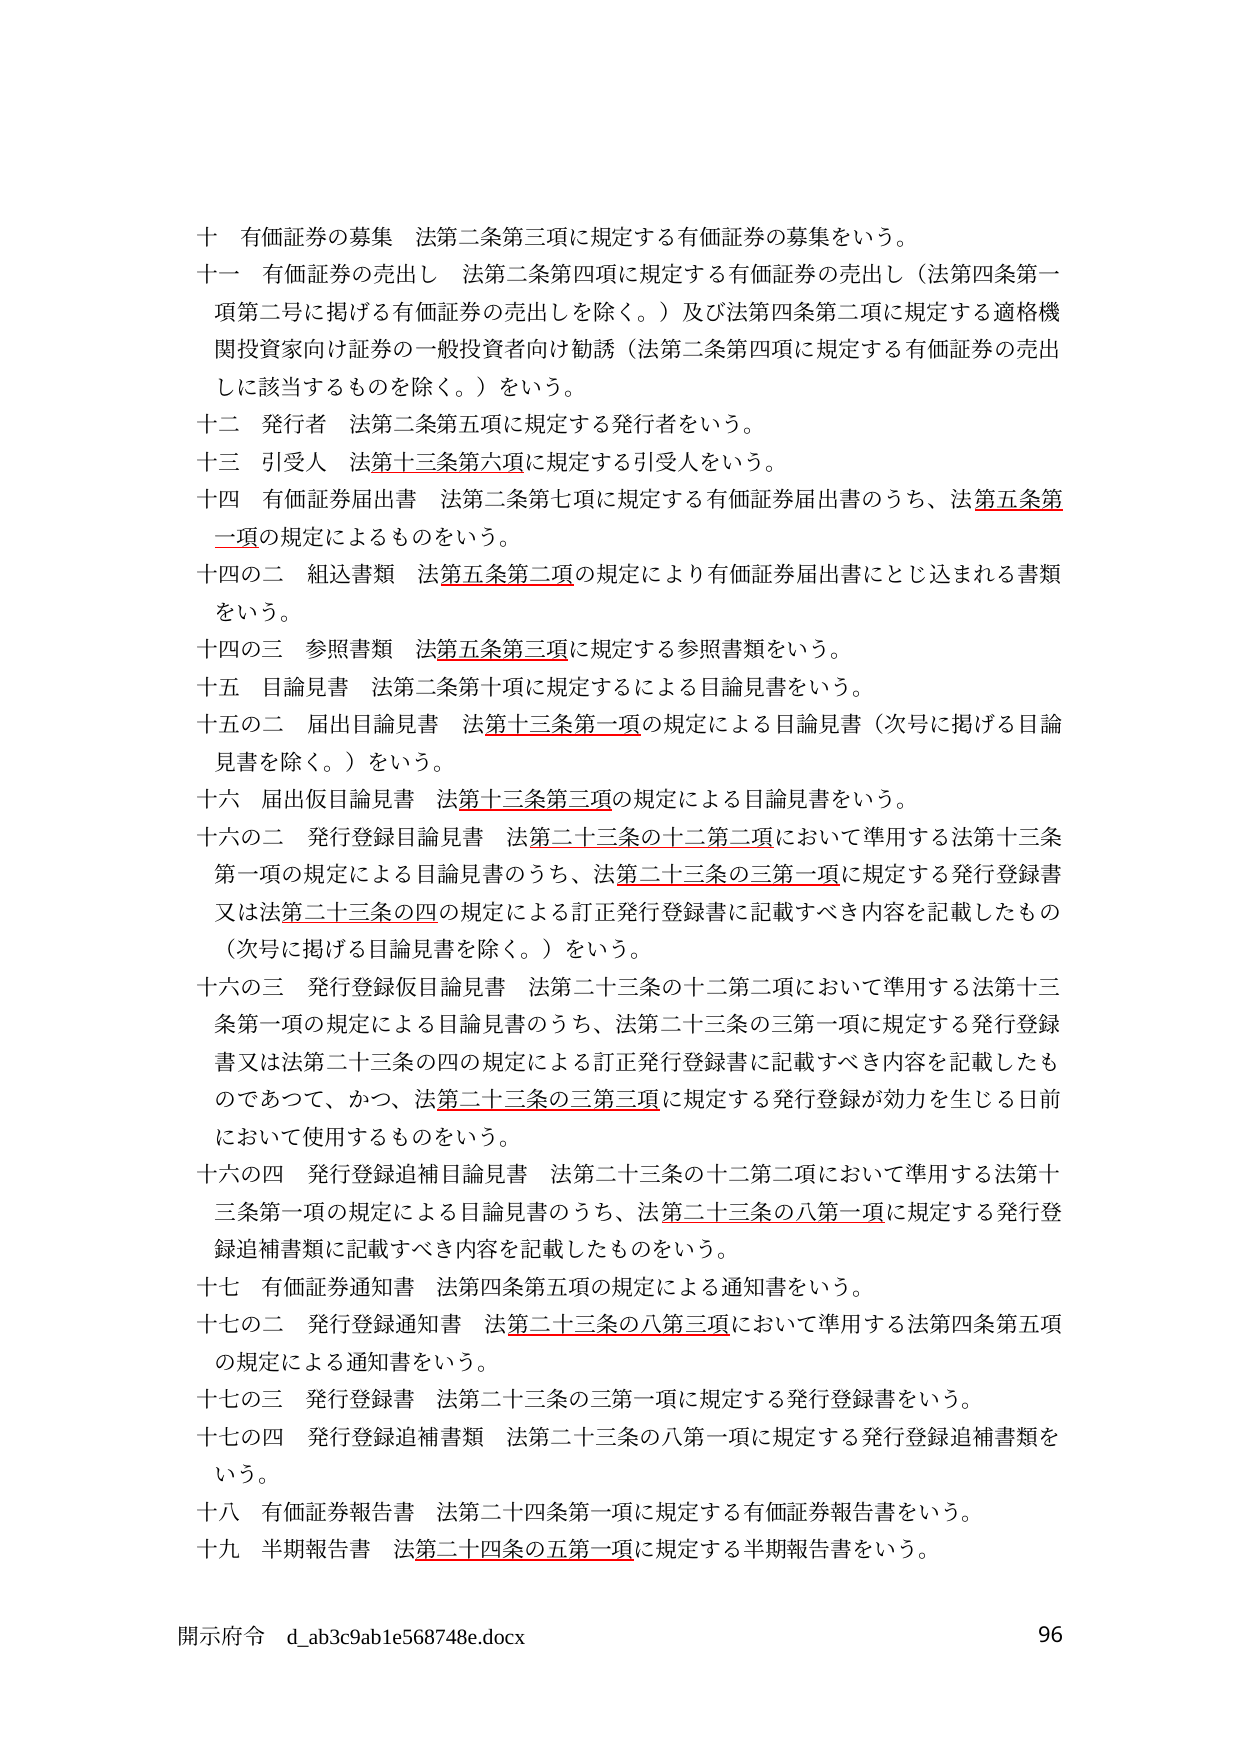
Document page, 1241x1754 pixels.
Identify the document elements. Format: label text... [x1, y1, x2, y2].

text 十四の三 参照書類 法第五条第三項に規定する参照書類をいう。 [196, 629, 1063, 667]
text 十七の四 発行登録追補書類 法第二十三条の八第一項に規定する発行登録追補書類をいう。 [196, 1417, 1063, 1492]
text 十六の四 発行登録追補目論見書 法第二十三条の十二第二項において準用する法第十三条第一項の規定による目論見書のうち、法第二十三条の八第一項に規定する発行登録追補書類に記載すべき内容を記載したものをいう。 [196, 1154, 1063, 1267]
text 十六の三 発行登録仮目論見書 法第二十三条の十二第二項において準用する法第十三条第一項の規定による目論見書のうち、法第二十三条の三第一項に規定する発行登録書又は法第二十三条の四の規定による訂正発行登録書に記載すべき内容を記載したものであつて、かつ、法第二十三条の三第三項に規定する発行登録が効力を生じる日前において使用するものをいう。 [196, 967, 1063, 1154]
text 十一 有価証券の売出し 法第二条第四項に規定する有価証券の売出し（法第四条第一項第二号に掲げる有価証券の売出しを除く。）及び法第四条第二項に規定する適格機関投資家向け証券の一般投資者向け勧誘（法第二条第四項に規定する有価証券の売出しに該当するものを除く。）をいう。 [196, 254, 1063, 404]
text 十六の二 発行登録目論見書 法第二十三条の十二第二項において準用する法第十三条第一項の規定による目論見書のうち、法第二十三条の三第一項に規定する発行登録書又は法第二十三条の四の規定による訂正発行登録書に記載すべき内容を記載したもの（次号に掲げる目論見書を除く。）をいう。 [196, 817, 1063, 967]
text 十八 有価証券報告書 法第二十四条第一項に規定する有価証券報告書をいう。 [196, 1492, 1063, 1529]
text 十五 目論見書 法第二条第十項に規定するによる目論見書をいう。 [196, 667, 1063, 704]
text 十九 半期報告書 法第二十四条の五第一項に規定する半期報告書をいう。 [196, 1529, 1063, 1567]
text 十四の二 組込書類 法第五条第二項の規定により有価証券届出書にとじ込まれる書類をいう。 [196, 554, 1063, 629]
text 十六 届出仮目論見書 法第十三条第三項の規定による目論見書をいう。 [196, 779, 1063, 817]
text 十二 発行者 法第二条第五項に規定する発行者をいう。 [196, 404, 1063, 442]
text 十三 引受人 法第十三条第六項に規定する引受人をいう。 [196, 442, 1063, 479]
text 十七の三 発行登録書 法第二十三条の三第一項に規定する発行登録書をいう。 [196, 1379, 1063, 1417]
text 十七の二 発行登録通知書 法第二十三条の八第三項において準用する法第四条第五項の規定による通知書をいう。 [196, 1304, 1063, 1379]
text 十四 有価証券届出書 法第二条第七項に規定する有価証券届出書のうち、法第五条第一項の規定によるものをいう。 [196, 479, 1063, 554]
text 十五の二 届出目論見書 法第十三条第一項の規定による目論見書（次号に掲げる目論見書を除く。）をいう。 [196, 704, 1063, 779]
text 十 有価証券の募集 法第二条第三項に規定する有価証券の募集をいう。 [196, 217, 1063, 254]
text 十七 有価証券通知書 法第四条第五項の規定による通知書をいう。 [196, 1267, 1063, 1304]
